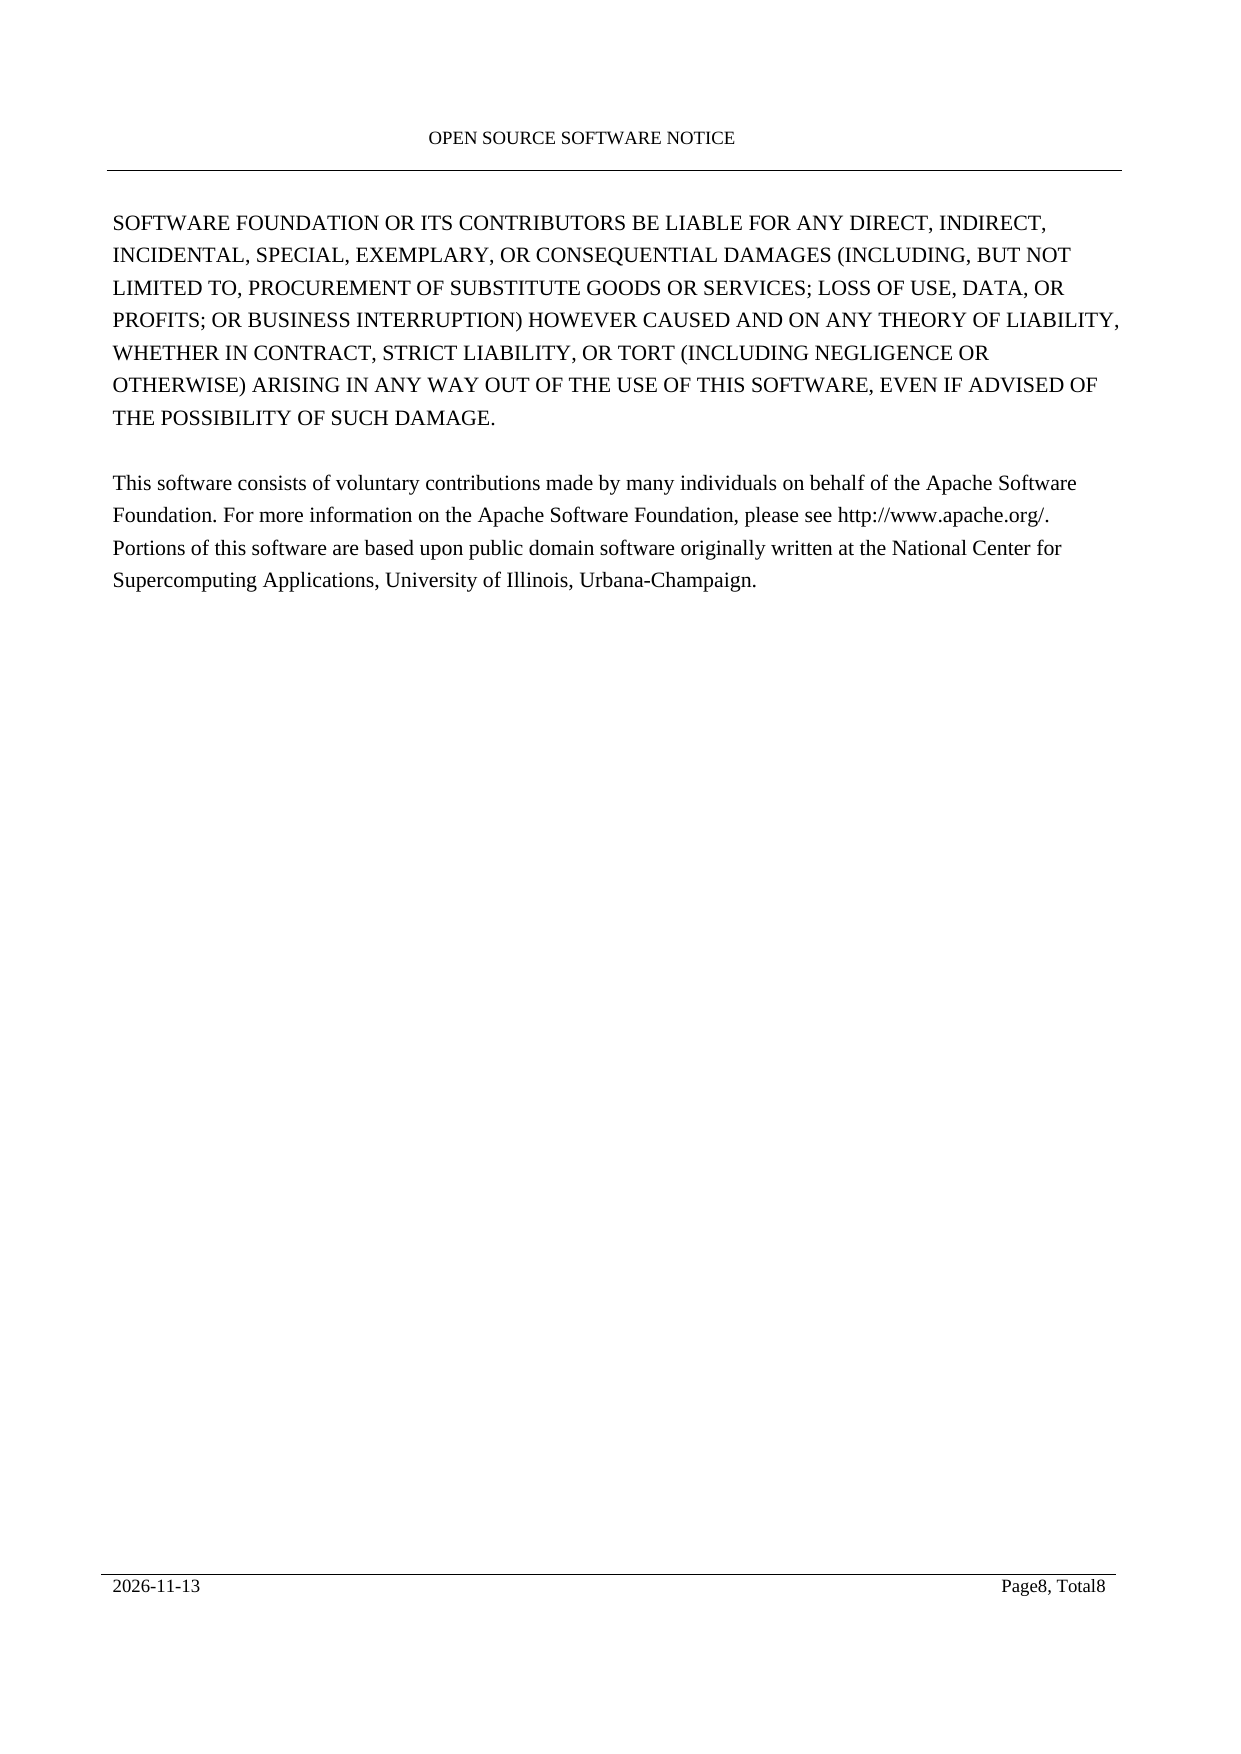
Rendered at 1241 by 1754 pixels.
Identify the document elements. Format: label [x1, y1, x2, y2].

text [112, 206, 1128, 596]
